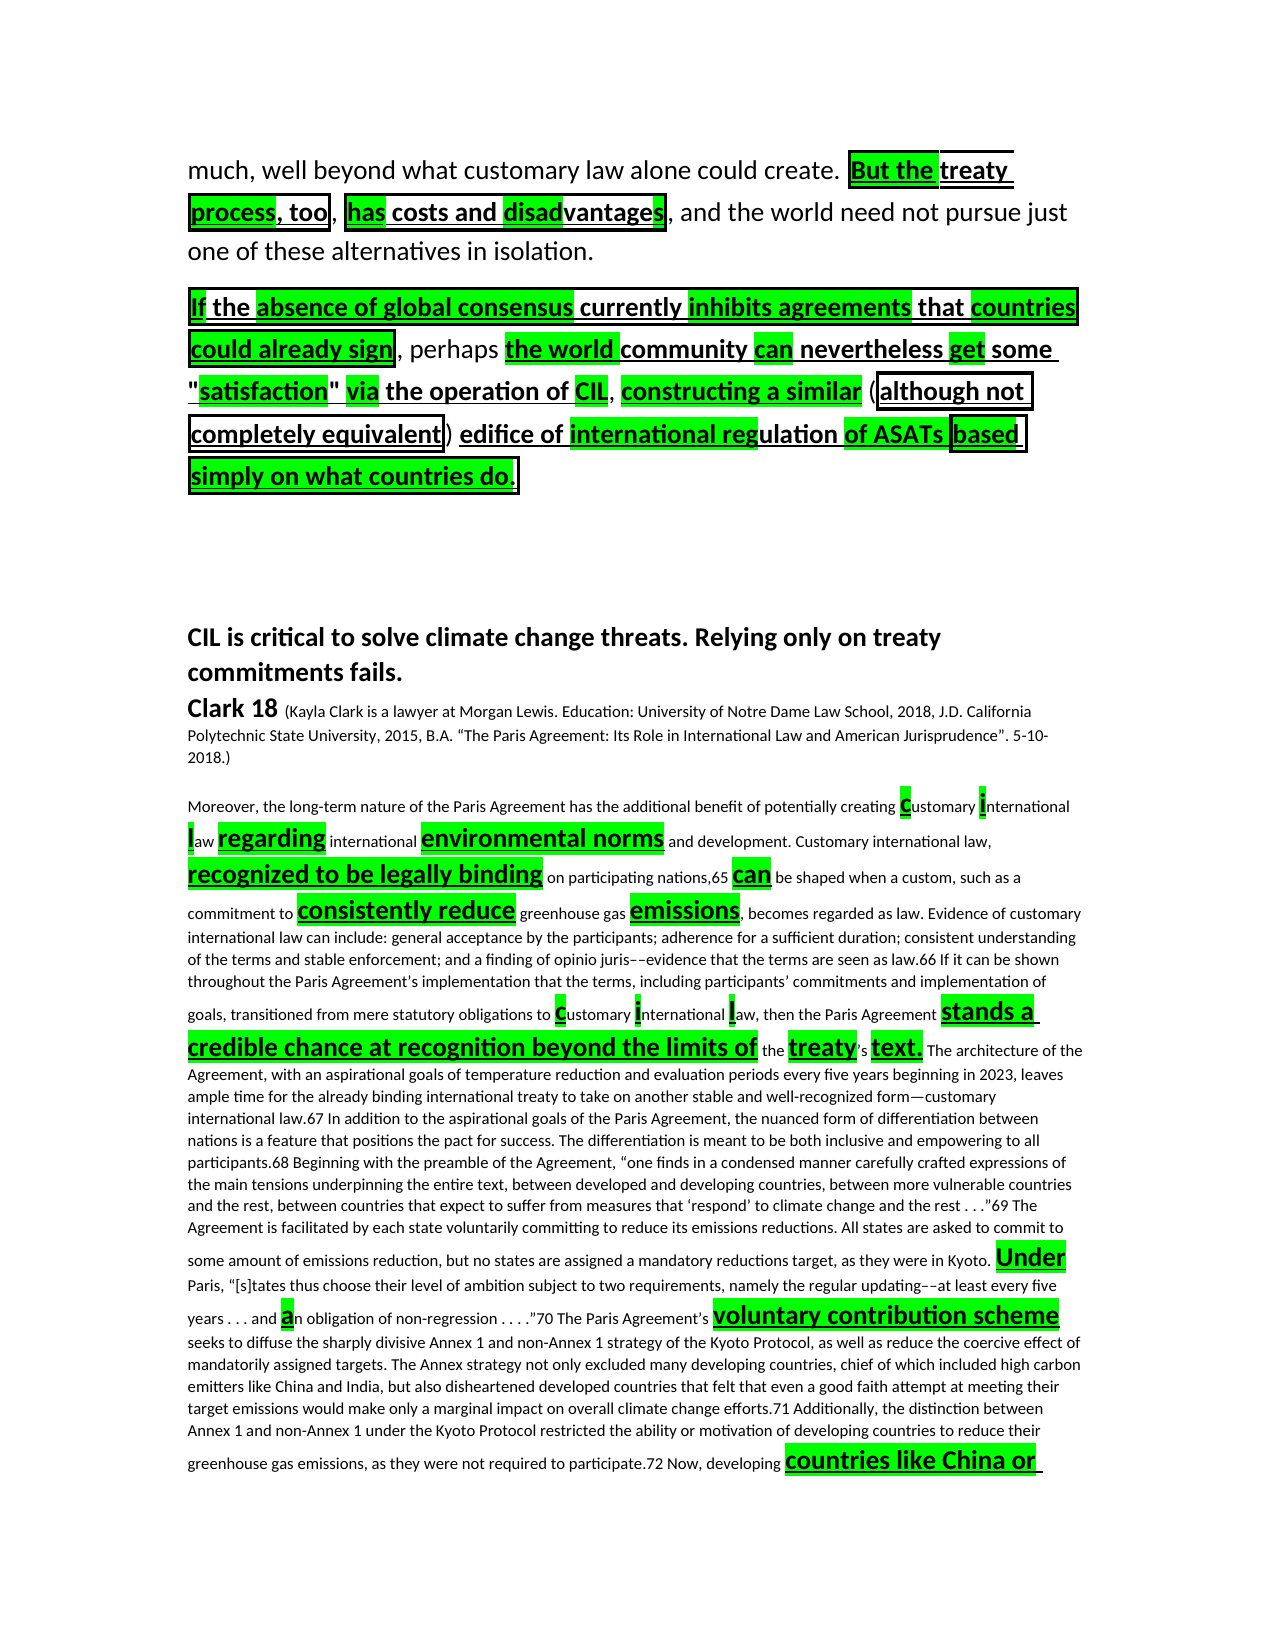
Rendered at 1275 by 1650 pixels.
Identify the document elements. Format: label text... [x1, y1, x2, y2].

text If the absence of global consensus currently inhibits agreements that countries could already sign, perhaps the world community can nevertheless get some "satisfaction" via the operation of CIL, constructing a similar (although not completely equivalent) edifice of international regulation of ASATs based simply on what countries do. [187, 287, 1087, 495]
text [187, 150, 1087, 267]
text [187, 786, 1087, 1476]
text Clark 18 (Kayla Clark is a lawyer at Morgan Lewis. Education: University of Notre Dame Law School, 2018, J.D. California Polytechnic State University, 2015, B.A. “The Paris Agreement: Its Role in International Law and American Jurisprudence”. 5-10-2018.) [187, 691, 1087, 768]
subtitle CIL is critical to solve climate change threats. Relying only on treaty commitments fails. [187, 620, 1087, 688]
